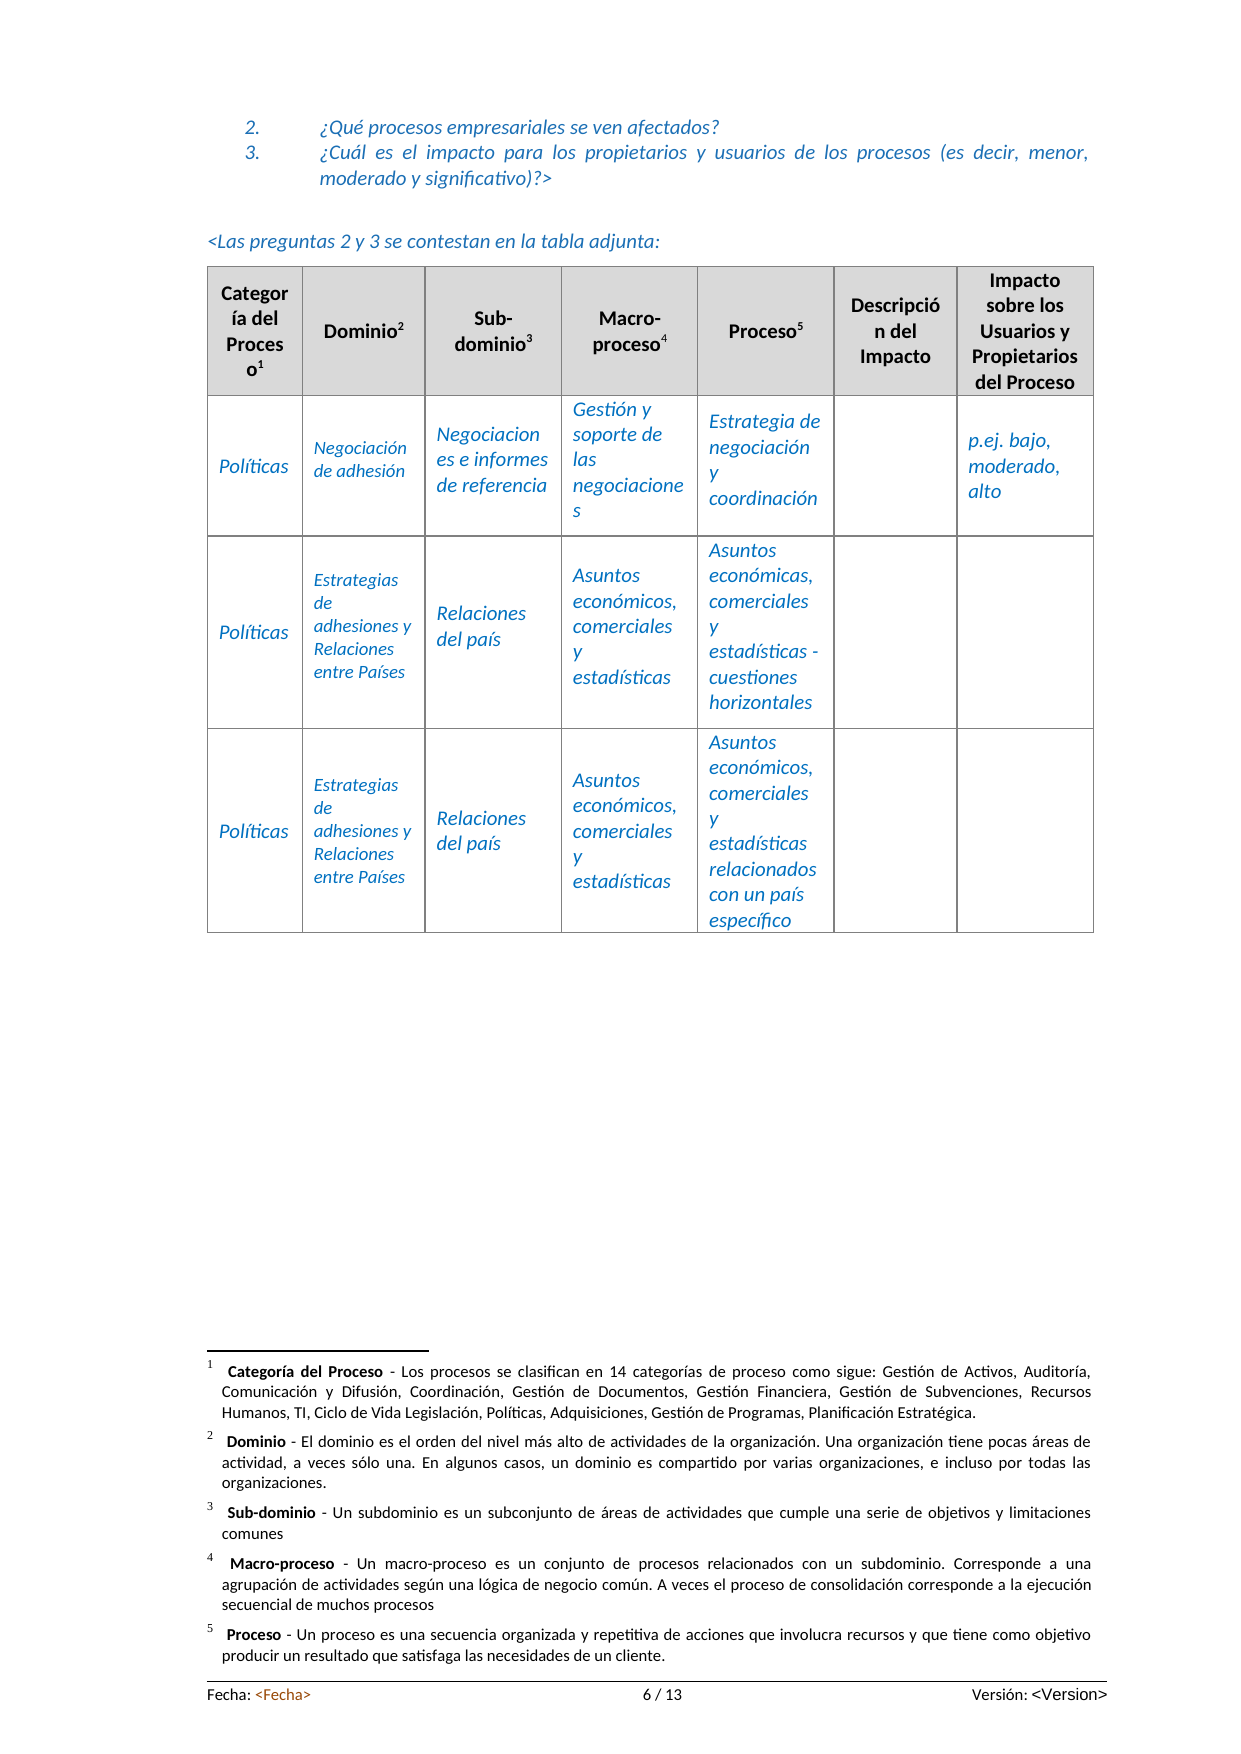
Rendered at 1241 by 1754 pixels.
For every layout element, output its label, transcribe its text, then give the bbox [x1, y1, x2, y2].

table_cell Asuntos económicos, comerciales y estadísticas relacionados con un país específico [698, 729, 833, 932]
table_header Dominio [303, 267, 424, 395]
table_cell Asuntos económicos, comerciales y estadísticas [562, 537, 697, 727]
table_cell [958, 537, 1093, 727]
table_cell Políticas [208, 729, 302, 932]
table_cell [835, 396, 956, 535]
table_cell Relaciones del país [426, 729, 561, 932]
table_cell Negociaciones e informes de referencia [426, 396, 561, 535]
list ¿Qué procesos empresariales se ven afectados? [244, 114, 1092, 139]
table_header Descripción del Impacto [835, 267, 956, 395]
table_cell Gestión y soporte de las negociaciones [562, 396, 697, 535]
table_cell Estrategias de adhesiones y Relaciones entre Países [303, 537, 424, 727]
table_cell [835, 537, 956, 727]
table_header Macro-proceso [562, 267, 697, 395]
table_cell Asuntos económicos, comerciales y estadísticas [562, 729, 697, 932]
table_cell p.ej. bajo, moderado, alto [958, 396, 1093, 535]
table_header Categoría del Proceso [208, 267, 302, 395]
table_cell Estrategias de adhesiones y Relaciones entre Países [303, 729, 424, 932]
table_cell Políticas [208, 537, 302, 727]
table_cell [835, 729, 956, 932]
table_cell [958, 729, 1093, 932]
list ¿Cuál es el impacto para los propietarios y usuarios de los procesos (es decir, menor, moderado y significativo)?> [244, 139, 1092, 190]
table_header Impacto sobre los Usuarios y Propietarios del Proceso [958, 267, 1093, 395]
table_cell Relaciones del país [426, 537, 561, 727]
table_cell Asuntos económicas, comerciales y estadísticas - cuestiones horizontales [698, 537, 833, 727]
table_cell Políticas [208, 396, 302, 535]
table_cell Estrategia de negociación y coordinación [698, 396, 833, 535]
table_header Proceso [698, 267, 833, 395]
table_header Sub-dominio [426, 267, 561, 395]
text <Las preguntas 2 y 3 se contestan en la tabla adjunta: [207, 228, 1092, 253]
table_cell Negociación de adhesión [303, 396, 424, 535]
